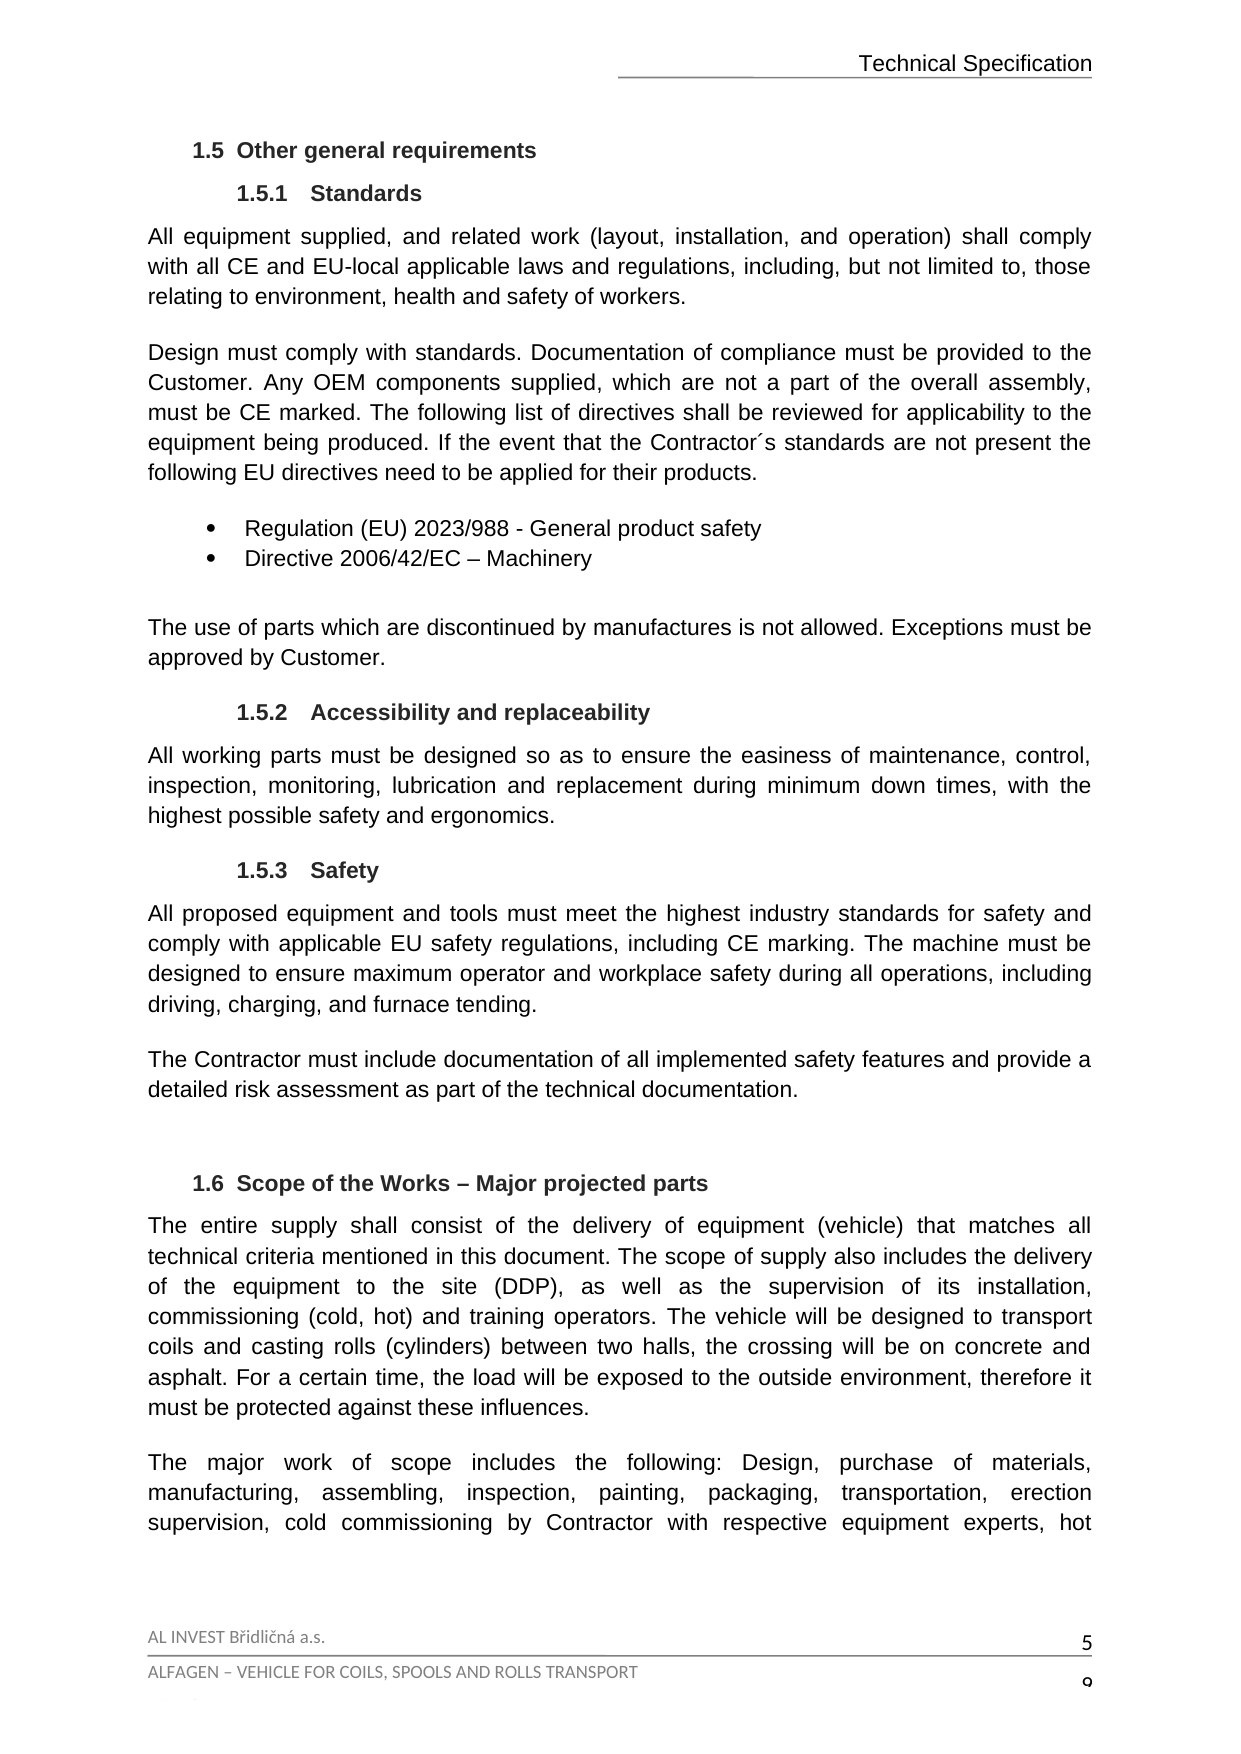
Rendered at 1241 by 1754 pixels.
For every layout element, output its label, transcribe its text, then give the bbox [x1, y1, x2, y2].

text Design must comply with standards. Documentation of compliance must be provided to the Customer. Any OEM components supplied, which are not a part of the overall assembly, must be CE marked. The following list of directives shall be reviewed for applicability to the equipment being produced. If the event that the Contractor´s standards are not present the following EU directives need to be applied for their products. [148, 338, 1092, 486]
text The use of parts which are discontinued by manufactures is not allowed. Exceptions must be approved by Customer. [148, 613, 1092, 670]
text All proposed equipment and tools must meet the highest industry standards for safety and comply with applicable EU safety regulations, including CE marking. The machine must be designed to ensure maximum operator and workplace safety during all operations, including driving, charging, and furnace tending. [148, 900, 1092, 1017]
text Accessibility and replaceability [236, 699, 1092, 725]
text Other general requirements [192, 137, 1092, 164]
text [148, 1449, 1092, 1536]
list Regulation (EU) 2023/988 - General product safety [207, 514, 1092, 541]
text Scope of the Works – Major projected parts [192, 1170, 1092, 1196]
text Standards [236, 180, 1092, 206]
text All equipment supplied, and related work (layout, installation, and operation) shall comply with all CE and EU-local applicable laws and regulations, including, but not limited to, those relating to environment, health and safety of workers. [148, 223, 1092, 309]
text All working parts must be designed so as to ensure the easiness of maintenance, control, inspection, monitoring, lubrication and replacement during minimum down times, with the highest possible safety and ergonomics. [148, 742, 1092, 828]
text Safety [236, 857, 1092, 883]
list Directive 2006/42/EC – Machinery [207, 545, 1092, 571]
text The entire supply shall consist of the delivery of equipment (vehicle) that matches all technical criteria mentioned in this document. The scope of supply also includes the delivery of the equipment to the site (DDP), as well as the supervision of its installation, commissioning (cold, hot) and training operators. The vehicle will be designed to transport coils and casting rolls (cylinders) between two halls, the crossing will be on concrete and asphalt. For a certain time, the load will be exposed to the outside environment, therefore it must be protected against these influences. [148, 1212, 1092, 1420]
text The Contractor must include documentation of all implemented safety features and provide a detailed risk assessment as part of the technical documentation. [148, 1046, 1092, 1102]
